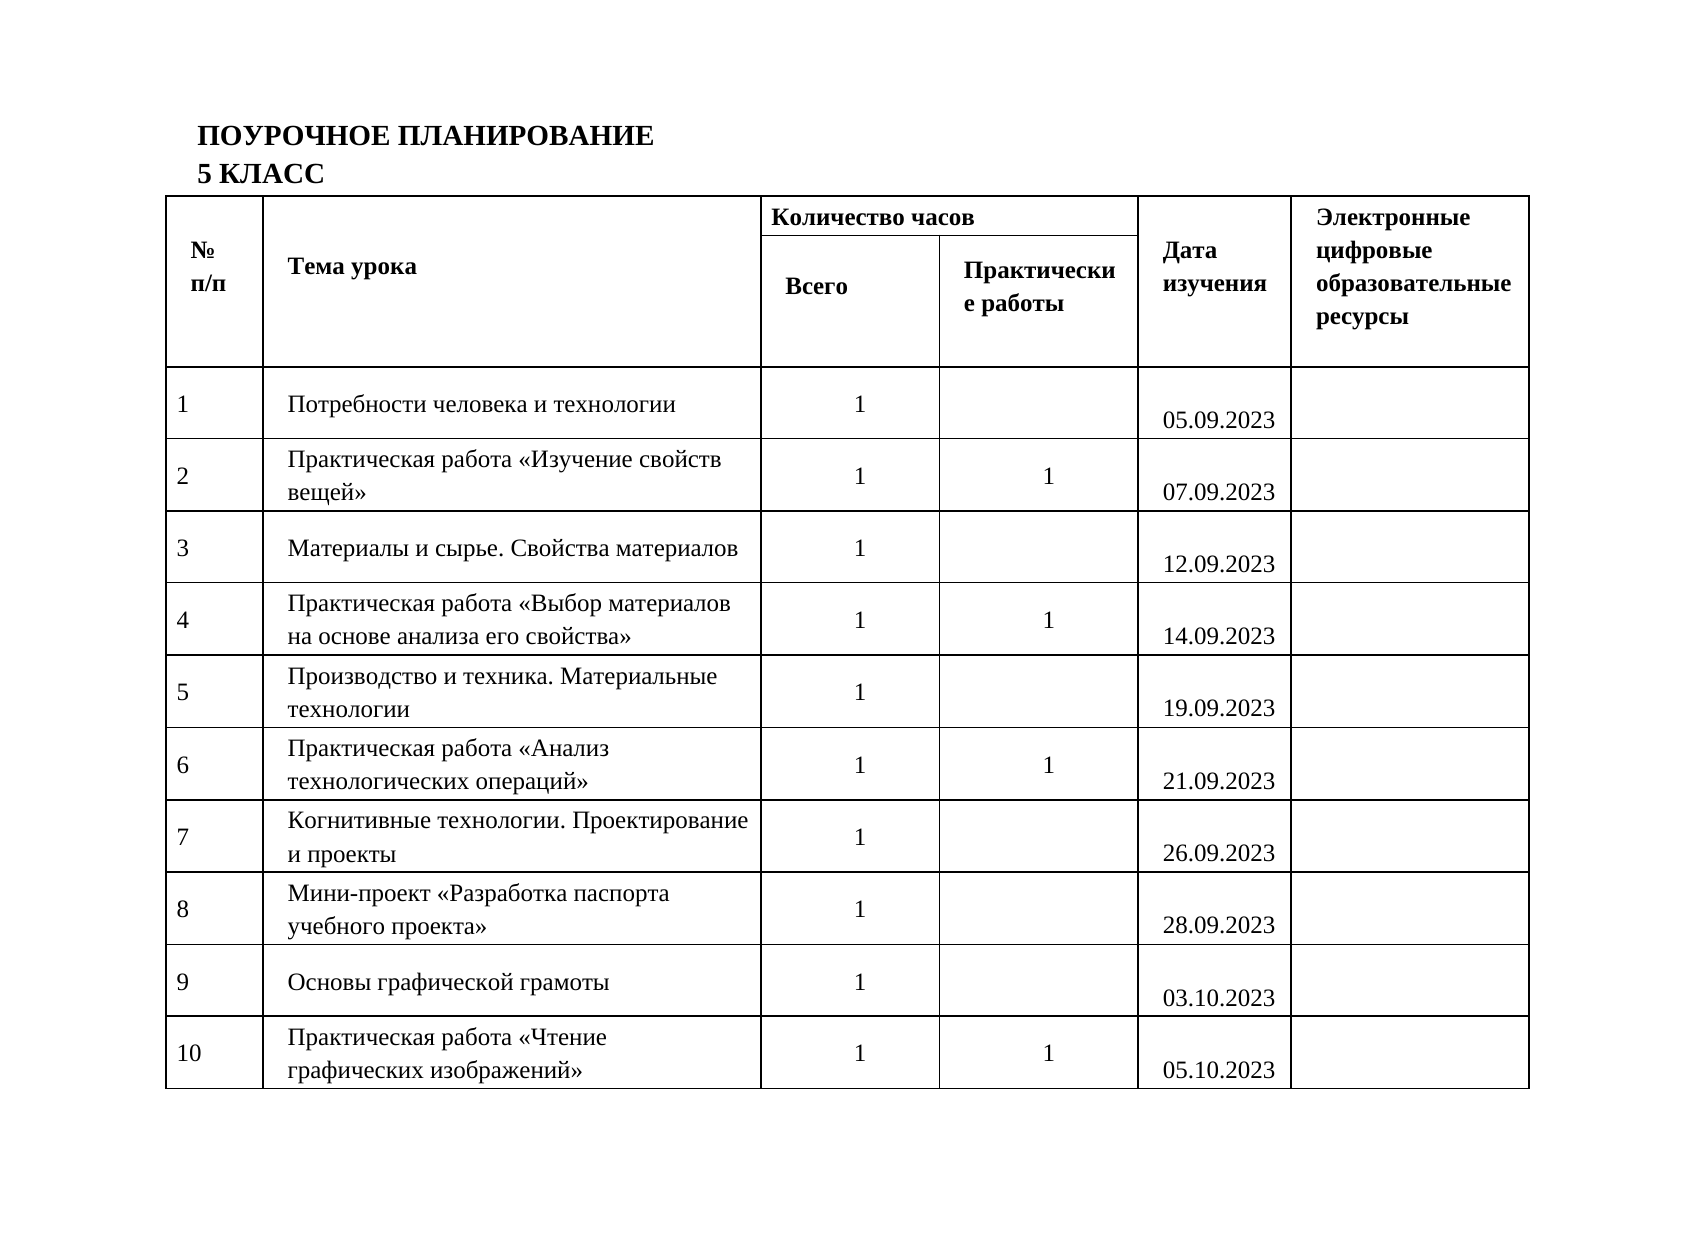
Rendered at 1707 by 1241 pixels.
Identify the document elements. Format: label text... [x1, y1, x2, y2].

table_cell 10 [167, 1017, 262, 1088]
table_cell 21.09.2023 [1139, 728, 1290, 799]
table_cell [940, 873, 1137, 944]
table_cell [1292, 368, 1528, 438]
table_cell 03.10.2023 [1139, 945, 1290, 1015]
table_cell 1 [940, 583, 1137, 654]
table_cell [940, 945, 1137, 1015]
text ПОУРОЧНОЕ ПЛАНИРОВАНИЕ [190, 118, 1618, 152]
table_cell [1292, 583, 1528, 654]
table_cell Когнитивные технологии. Проектирование и проекты [264, 801, 760, 871]
table_header Электронные цифровые образовательные ресурсы [1292, 197, 1528, 366]
table_cell 8 [167, 873, 262, 944]
table_cell 9 [167, 945, 262, 1015]
table_cell 3 [167, 512, 262, 582]
table_cell 07.09.2023 [1139, 439, 1290, 510]
table_cell Практическая работа «Изучение свойств вещей» [264, 439, 760, 510]
table_cell 26.09.2023 [1139, 801, 1290, 871]
table_cell Практическая работа «Выбор материалов на основе анализа его свойства» [264, 583, 760, 654]
table_header Количество часов [762, 197, 1137, 234]
table_cell [1292, 801, 1528, 871]
table_cell 1 [940, 728, 1137, 799]
table_cell 1 [762, 728, 939, 799]
table_cell 1 [762, 512, 939, 582]
table_cell 05.10.2023 [1139, 1017, 1290, 1088]
table_cell [1292, 873, 1528, 944]
table_cell [1292, 512, 1528, 582]
table_cell 1 [940, 439, 1137, 510]
table_cell Практические работы [940, 236, 1137, 366]
table_cell 1 [762, 583, 939, 654]
table_cell Мини-проект «Разработка паспорта учебного проекта» [264, 873, 760, 944]
table_cell [1292, 656, 1528, 726]
table_cell 5 [167, 656, 262, 726]
table_cell 19.09.2023 [1139, 656, 1290, 726]
table_cell 1 [762, 439, 939, 510]
table_cell 1 [762, 656, 939, 726]
table_cell [940, 512, 1137, 582]
table_cell [1292, 439, 1528, 510]
table_cell 1 [762, 801, 939, 871]
text 5 КЛАСС [190, 157, 1618, 190]
table_cell [940, 656, 1137, 726]
table_cell Всего [762, 236, 939, 366]
table_cell Практическая работа «Чтение графических изображений» [264, 1017, 760, 1088]
table_cell Производство и техника. Материальные технологии [264, 656, 760, 726]
table_header Тема урока [264, 197, 760, 366]
table_cell Потребности человека и технологии [264, 368, 760, 438]
table_cell 7 [167, 801, 262, 871]
table_cell 1 [762, 368, 939, 438]
table_cell 05.09.2023 [1139, 368, 1290, 438]
table_header Дата изучения [1139, 197, 1290, 366]
table_cell 14.09.2023 [1139, 583, 1290, 654]
table_cell 1 [167, 368, 262, 438]
table_cell 1 [762, 1017, 939, 1088]
table_cell Практическая работа «Анализ технологических операций» [264, 728, 760, 799]
table_cell [1292, 1017, 1528, 1088]
table_header № п/п [167, 197, 262, 366]
table_cell Основы графической грамоты [264, 945, 760, 1015]
table_cell 2 [167, 439, 262, 510]
table_cell [1292, 728, 1528, 799]
table_cell 12.09.2023 [1139, 512, 1290, 582]
table_cell [940, 801, 1137, 871]
table_cell [1292, 945, 1528, 1015]
table_cell [940, 368, 1137, 438]
table_cell 4 [167, 583, 262, 654]
table_cell 1 [762, 873, 939, 944]
table_cell 1 [762, 945, 939, 1015]
table_cell Материалы и сырье. Свойства материалов [264, 512, 760, 582]
table_cell 28.09.2023 [1139, 873, 1290, 944]
table_cell 1 [940, 1017, 1137, 1088]
table_cell 6 [167, 728, 262, 799]
